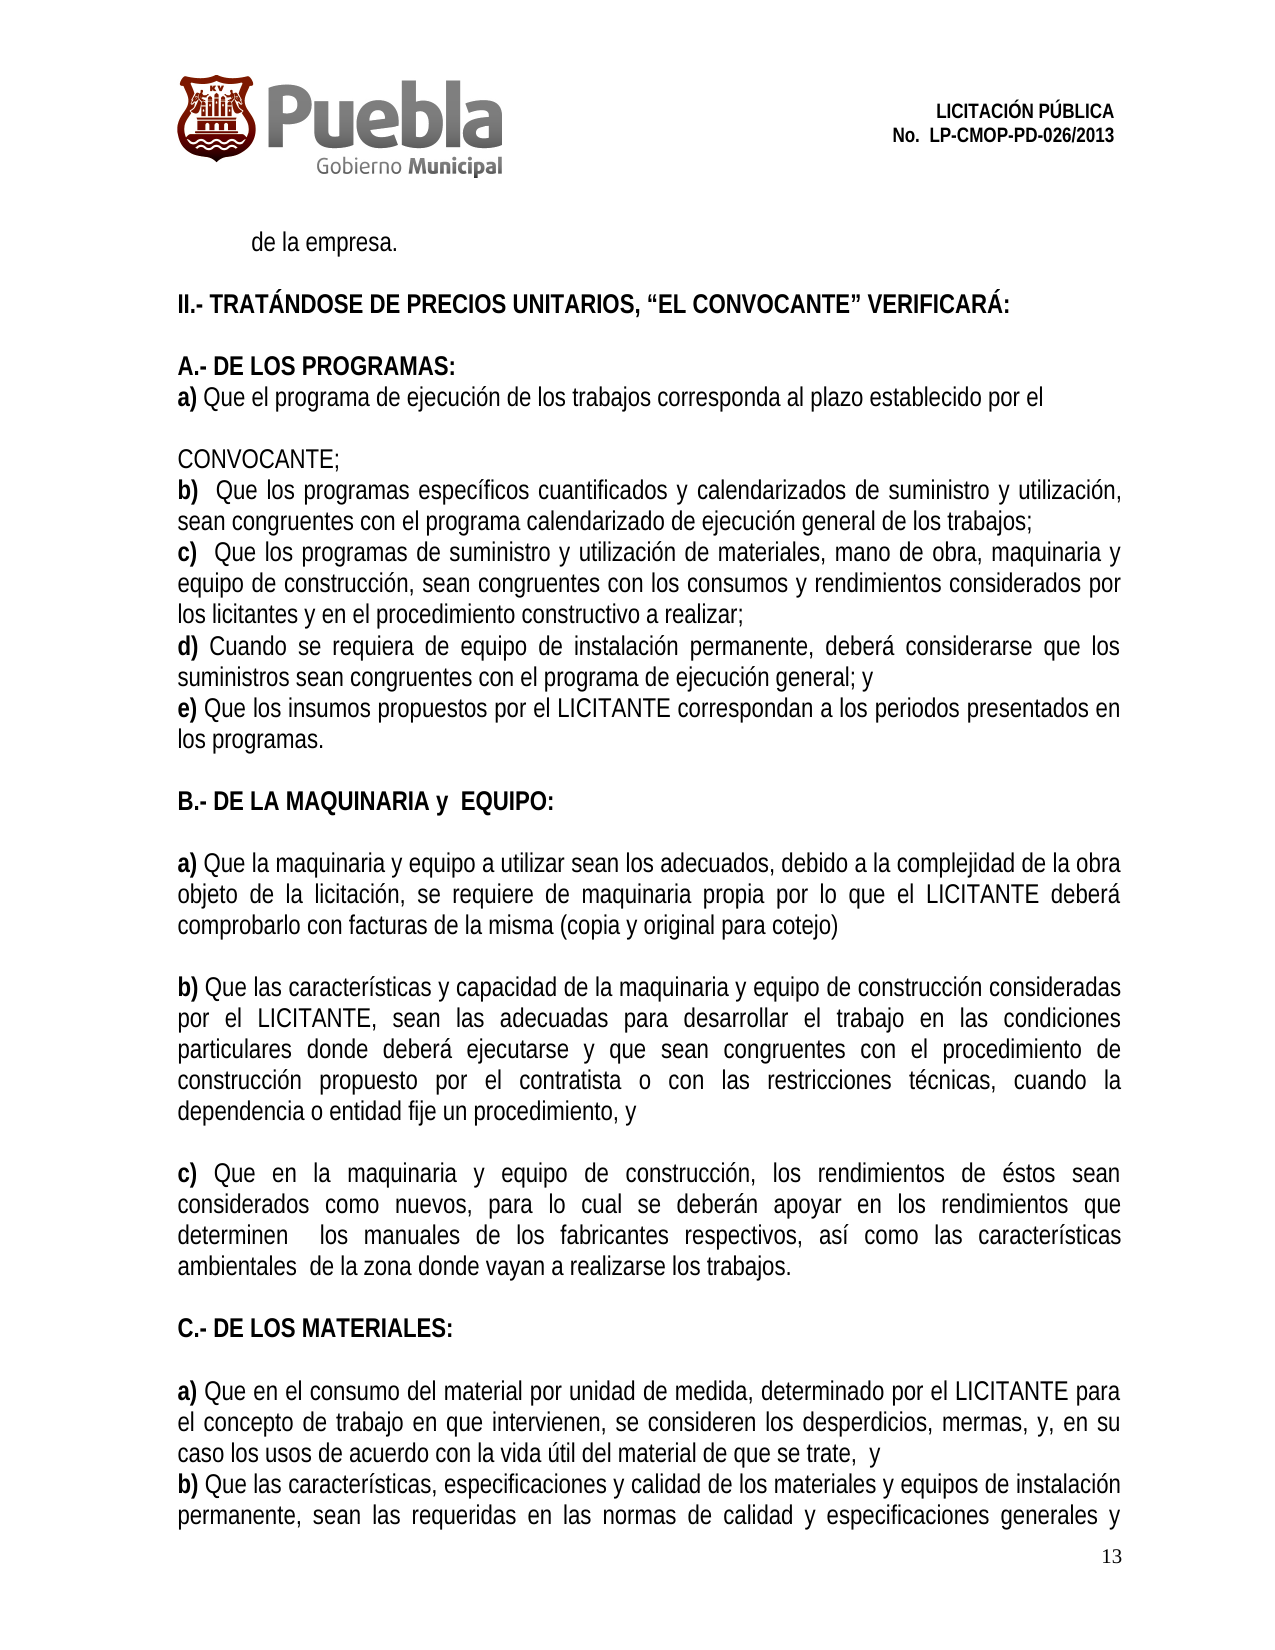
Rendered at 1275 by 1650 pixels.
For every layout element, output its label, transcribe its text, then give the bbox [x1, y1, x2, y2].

text CONVOCANTE; [177, 443, 1122, 474]
list El grado en que el LICITANTE depende del endeudamiento y la rentabilidad de la empresa. [236, 226, 1122, 257]
picture [177, 75, 502, 178]
text B.- DE LA MAQUINARIA y EQUIPO: [177, 785, 1122, 816]
text a) Que el programa de ejecución de los trabajos corresponda al plazo establecido por el [177, 381, 1122, 412]
text A.- DE LOS PROGRAMAS: [177, 350, 1122, 381]
text a) Que en el consumo del material por unidad de medida, determinado por el LICITANTE para el concepto de trabajo en que intervienen, se consideren los desperdicios, mermas, y, en su caso los usos de acuerdo con la vida útil del material de que se trate, y [177, 1375, 1122, 1468]
text c) Que en la maquinaria y equipo de construcción, los rendimientos de éstos sean considerados como nuevos, para lo cual se deberán apoyar en los rendimientos que determinen los manuales de los fabricantes respectivos, así como las características ambientales de la zona donde vayan a realizarse los trabajos. [177, 1157, 1122, 1282]
text a) Que la maquinaria y equipo a utilizar sean los adecuados, debido a la complejidad de la obra objeto de la licitación, se requiere de maquinaria propia por lo que el LICITANTE deberá comprobarlo con facturas de la misma (copia y original para cotejo) [177, 847, 1122, 940]
text II.- TRATÁNDOSE DE PRECIOS UNITARIOS, “EL CONVOCANTE” VERIFICARÁ: [177, 288, 1122, 319]
text d) Cuando se requiera de equipo de instalación permanente, deberá considerarse que los suministros sean congruentes con el programa de ejecución general; y [177, 630, 1122, 692]
text c) Que los programas de suministro y utilización de materiales, mano de obra, maquinaria y equipo de construcción, sean congruentes con los consumos y rendimientos considerados por los licitantes y en el procedimiento constructivo a realizar; [177, 537, 1122, 630]
text C.- DE LOS MATERIALES: [177, 1313, 1122, 1344]
text b) Que los programas específicos cuantificados y calendarizados de suministro y utilización, sean congruentes con el programa calendarizado de ejecución general de los trabajos; [177, 474, 1122, 537]
text e) Que los insumos propuestos por el LICITANTE correspondan a los periodos presentados en los programas. [177, 692, 1122, 754]
text b) Que las características y capacidad de la maquinaria y equipo de construcción consideradas por el LICITANTE, sean las adecuadas para desarrollar el trabajo en las condiciones particulares donde deberá ejecutarse y que sean congruentes con el procedimiento de construcción propuesto por el contratista o con las restricciones técnicas, cuando la dependencia o entidad fije un procedimiento, y [177, 971, 1122, 1126]
